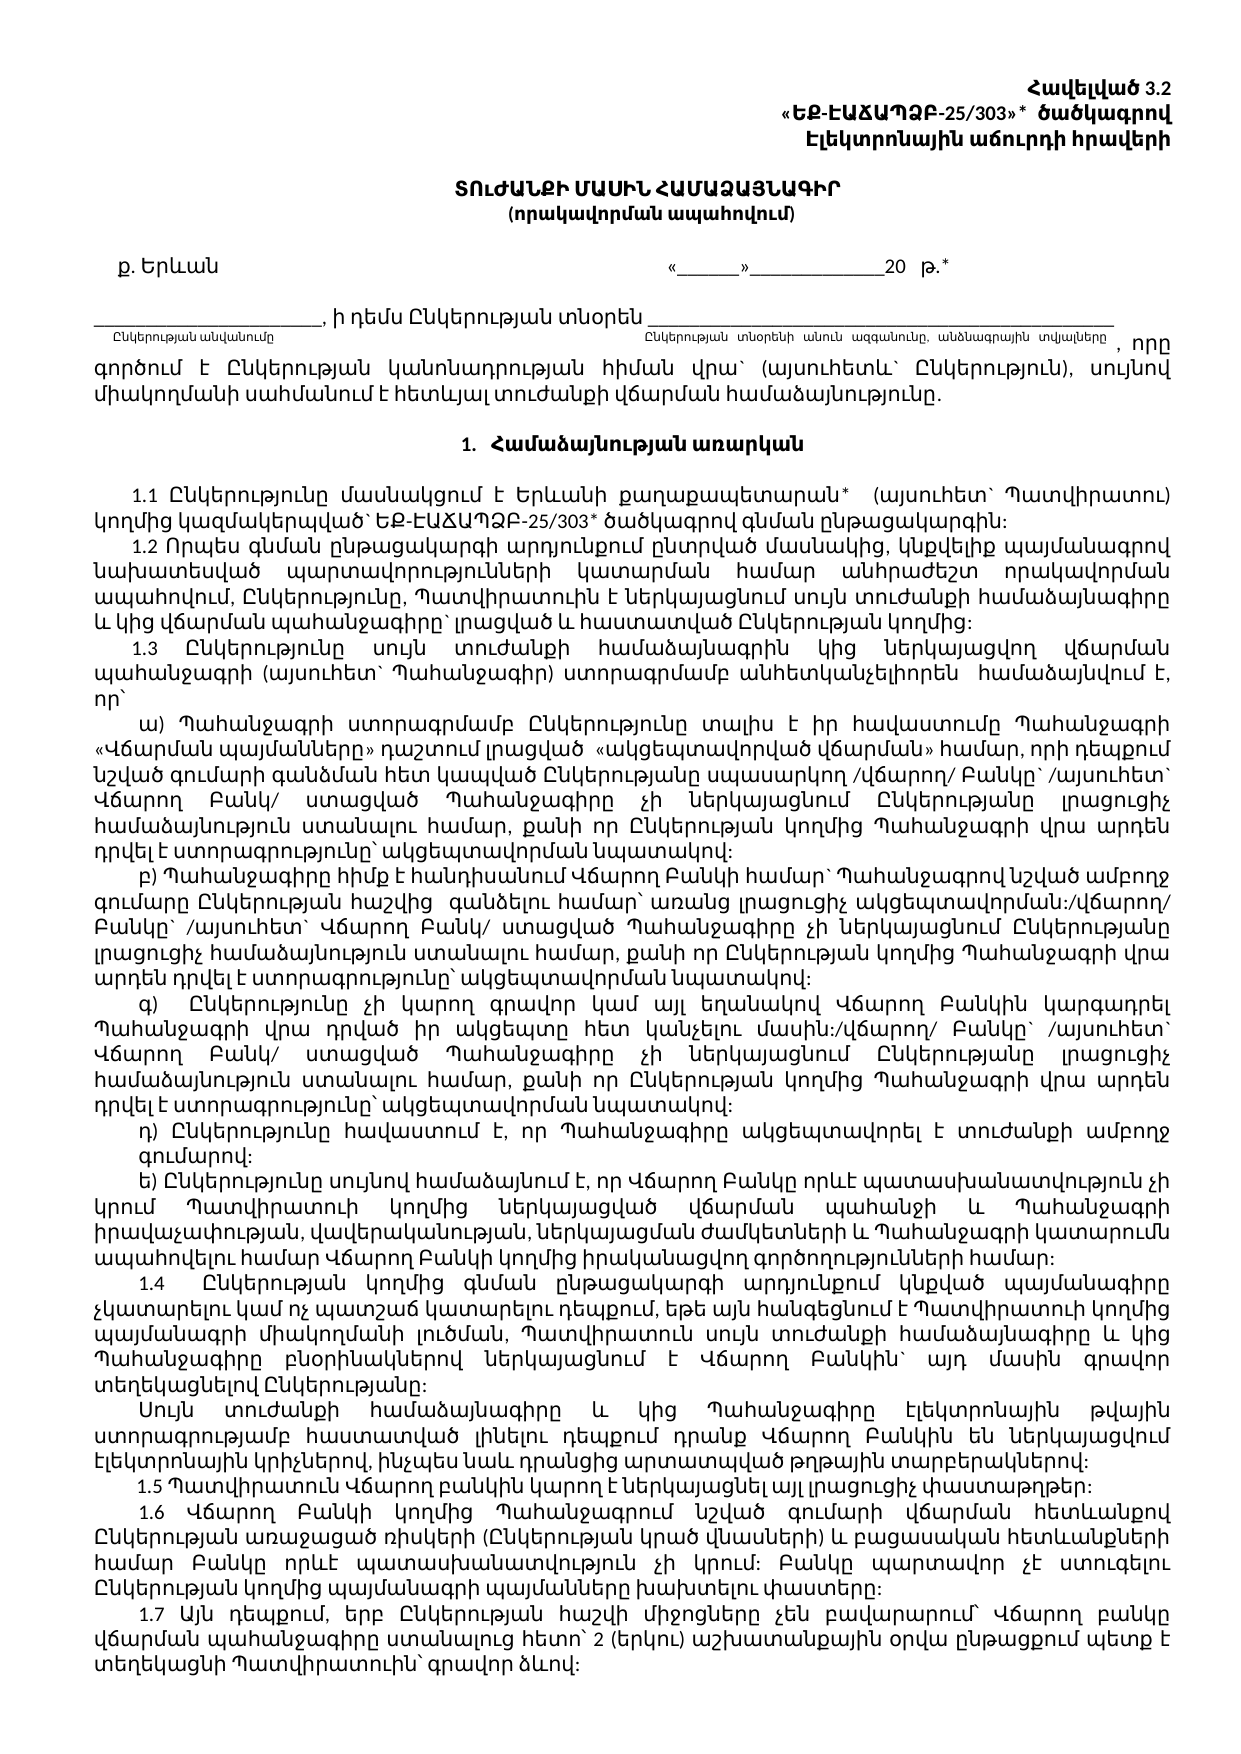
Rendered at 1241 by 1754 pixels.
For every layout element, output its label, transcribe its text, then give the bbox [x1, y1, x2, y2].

text բ) Պահանջագիրը հիմք է հանդիսանում Վճարող Բանկի համար` Պահանջագրով նշված ամբողջ գումարը Ընկերության հաշվից գանձելու համար՝ առանց լրացուցիչ ակցեպտավորման:/վճարող/ Բանկը` /այսուհետ` Վճարող Բանկ/ ստացված Պահանջագիրը չի ներկայացնում Ընկերությանը լրացուցիչ համաձայնություն ստանալու համար, քանի որ Ընկերության կողմից Պահանջագրի վրա արդեն դրվել է ստորագրությունը՝ ակցեպտավորման նպատակով: [94, 864, 1171, 991]
text «ԵՔ-ԷԱՃԱՊՁԲ-25/303»* ծածկագրով [94, 100, 1171, 126]
text 1.2 Որպես գնման ընթացակարգի արդյունքում ընտրված մասնակից, կնքվելիք պայմանագրով նախատեսված պարտավորությունների կատարման համար անհրաժեշտ որակավորման ապահովում, Ընկերությունը, Պատվիրատուին է ներկայացնում սույն տուժանքի համաձայնագիրը և կից վճարման պահանջագիրը` լրացված և հաստատված Ընկերության կողմից: [94, 533, 1171, 635]
text 1. Համաձայնության առարկան [94, 432, 1171, 457]
text դ) Ընկերությունը հավաստում է, որ Պահանջագիրը ակցեպտավորել է տուժանքի ամբողջ գումարով: [138, 1118, 1171, 1169]
text 1.5 Պատվիրատուն Վճարող բանկին կարող է ներկայացնել այլ լրացուցիչ փաստաթղթեր: [94, 1474, 1171, 1499]
text 1.6 Վճարող Բանկի կողմից Պահանջագրում նշված գումարի վճարման հետևանքով Ընկերության առաջացած ռիսկերի (Ընկերության կրած վնասների) և բացասական հետևանքների համար Բանկը որևէ պատասխանատվություն չի կրում: Բանկը պարտավոր չէ ստուգելու Ընկերության կողմից պայմանագրի պայմանները խախտելու փաստերը: [94, 1499, 1171, 1601]
text գ) Ընկերությունը չի կարող գրավոր կամ այլ եղանակով Վճարող Բանկին կարգադրել Պահանջագրի վրա դրված իր ակցեպտը հետ կանչելու մասին:/վճարող/ Բանկը` /այսուհետ` Վճարող Բանկ/ ստացված Պահանջագիրը չի ներկայացնում Ընկերությանը լրացուցիչ համաձայնություն ստանալու համար, քանի որ Ընկերության կողմից Պահանջագրի վրա արդեն դրվել է ստորագրությունը՝ ակցեպտավորման նպատակով: [94, 991, 1171, 1118]
text 1.7 Այն դեպքում, երբ Ընկերության հաշվի միջոցները չեն բավարարում՝ Վճարող բանկը վճարման պահանջագիրը ստանալուց հետո՝ 2 (երկու) աշխատանքային օրվա ընթացքում պետք է տեղեկացնի Պատվիրատուին՝ գրավոր ձևով: [94, 1601, 1171, 1677]
text 1.4 Ընկերության կողմից գնման ընթացակարգի արդյունքում կնքված պայմանագիրը չկատարելու կամ ոչ պատշաճ կատարելու դեպքում, եթե այն հանգեցնում է Պատվիրատուի կողմից պայմանագրի միակողմանի լուծման, Պատվիրատուն սույն տուժանքի համաձայնագիրը և կից Պահանջագիրը բնօրինակներով ներկայացնում է Վճարող Բանկին` այդ մասին գրավոր տեղեկացնելով Ընկերությանը: [94, 1270, 1171, 1397]
text ե) Ընկերությունը սույնով համաձայնում է, որ Վճարող Բանկը որևէ պատասխանատվություն չի կրում Պատվիրատուի կողմից ներկայացված վճարման պահանջի և Պահանջագրի իրավաչափության, վավերականության, ներկայացման ժամկետների և Պահանջագրի կատարումն ապահովելու համար Վճարող Բանկի կողմից իրականացվող գործողությունների համար: [94, 1169, 1171, 1270]
text ՏՈւԺԱՆՔԻ ՄԱՍԻՆ ՀԱՄԱՁԱՅՆԱԳԻՐ [94, 177, 1171, 202]
text Սույն տուժանքի համաձայնագիրը և կից Պահանջագիրը էլեկտրոնային թվային ստորագրությամբ հաստատված լինելու դեպքում դրանք Վճարող Բանկին են ներկայացվում էլեկտրոնային կրիչներով, ինչպես նաև դրանցից արտատպված թղթային տարբերակներով: [94, 1397, 1171, 1474]
text ______________________, ի դեմս Ընկերության տնօրեն _____________________________________________ [94, 304, 1171, 330]
text Ընկերության անվանումը Ընկերության տնօրենի անուն ազգանունը, անձնագրային տվյալները , որը գործում է Ընկերության կանոնադրության հիման վրա` (այսուհետև` Ընկերություն), սույնով միակողմանի սահմանում է հետևյալ տուժանքի վճարման համաձայնությունը. [94, 330, 1171, 406]
text ա) Պահանջագրի ստորագրմամբ Ընկերությունը տալիս է իր հավաստումը Պահանջագրի «Վճարման պայմանները» դաշտում լրացված «ակցեպտավորված վճարման» համար, որի դեպքում նշված գումարի գանձման հետ կապված Ընկերությանը սպասարկող /վճարող/ Բանկը` /այսուհետ` Վճարող Բանկ/ ստացված Պահանջագիրը չի ներկայացնում Ընկերությանը լրացուցիչ համաձայնություն ստանալու համար, քանի որ Ընկերության կողմից Պահանջագրի վրա արդեն դրվել է ստորագրությունը՝ ակցեպտավորման նպատակով: [94, 711, 1171, 864]
text 1.1 Ընկերությունը մասնակցում է Երևանի քաղաքապետարան* (այսուհետ` Պատվիրատու) կողմից կազմակերպված` ԵՔ-ԷԱՃԱՊՁԲ-25/303* ծածկագրով գնման ընթացակարգին: [94, 482, 1171, 533]
text Հավելված 3.2 [94, 75, 1171, 100]
text 1.3 Ընկերությունը սույն տուժանքի համաձայնագրին կից ներկայացվող վճարման պահանջագրի (այսուհետ` Պահանջագիր) ստորագրմամբ անհետկանչելիորեն համաձայնվում է, որ՝ [94, 635, 1171, 711]
text (որակավորման ապահովում) [94, 202, 1171, 225]
text Էլեկտրոնային աճուրդի հրավերի [94, 126, 1171, 151]
text ք. Երևան «______»_____________20 թ.* [94, 254, 1171, 279]
